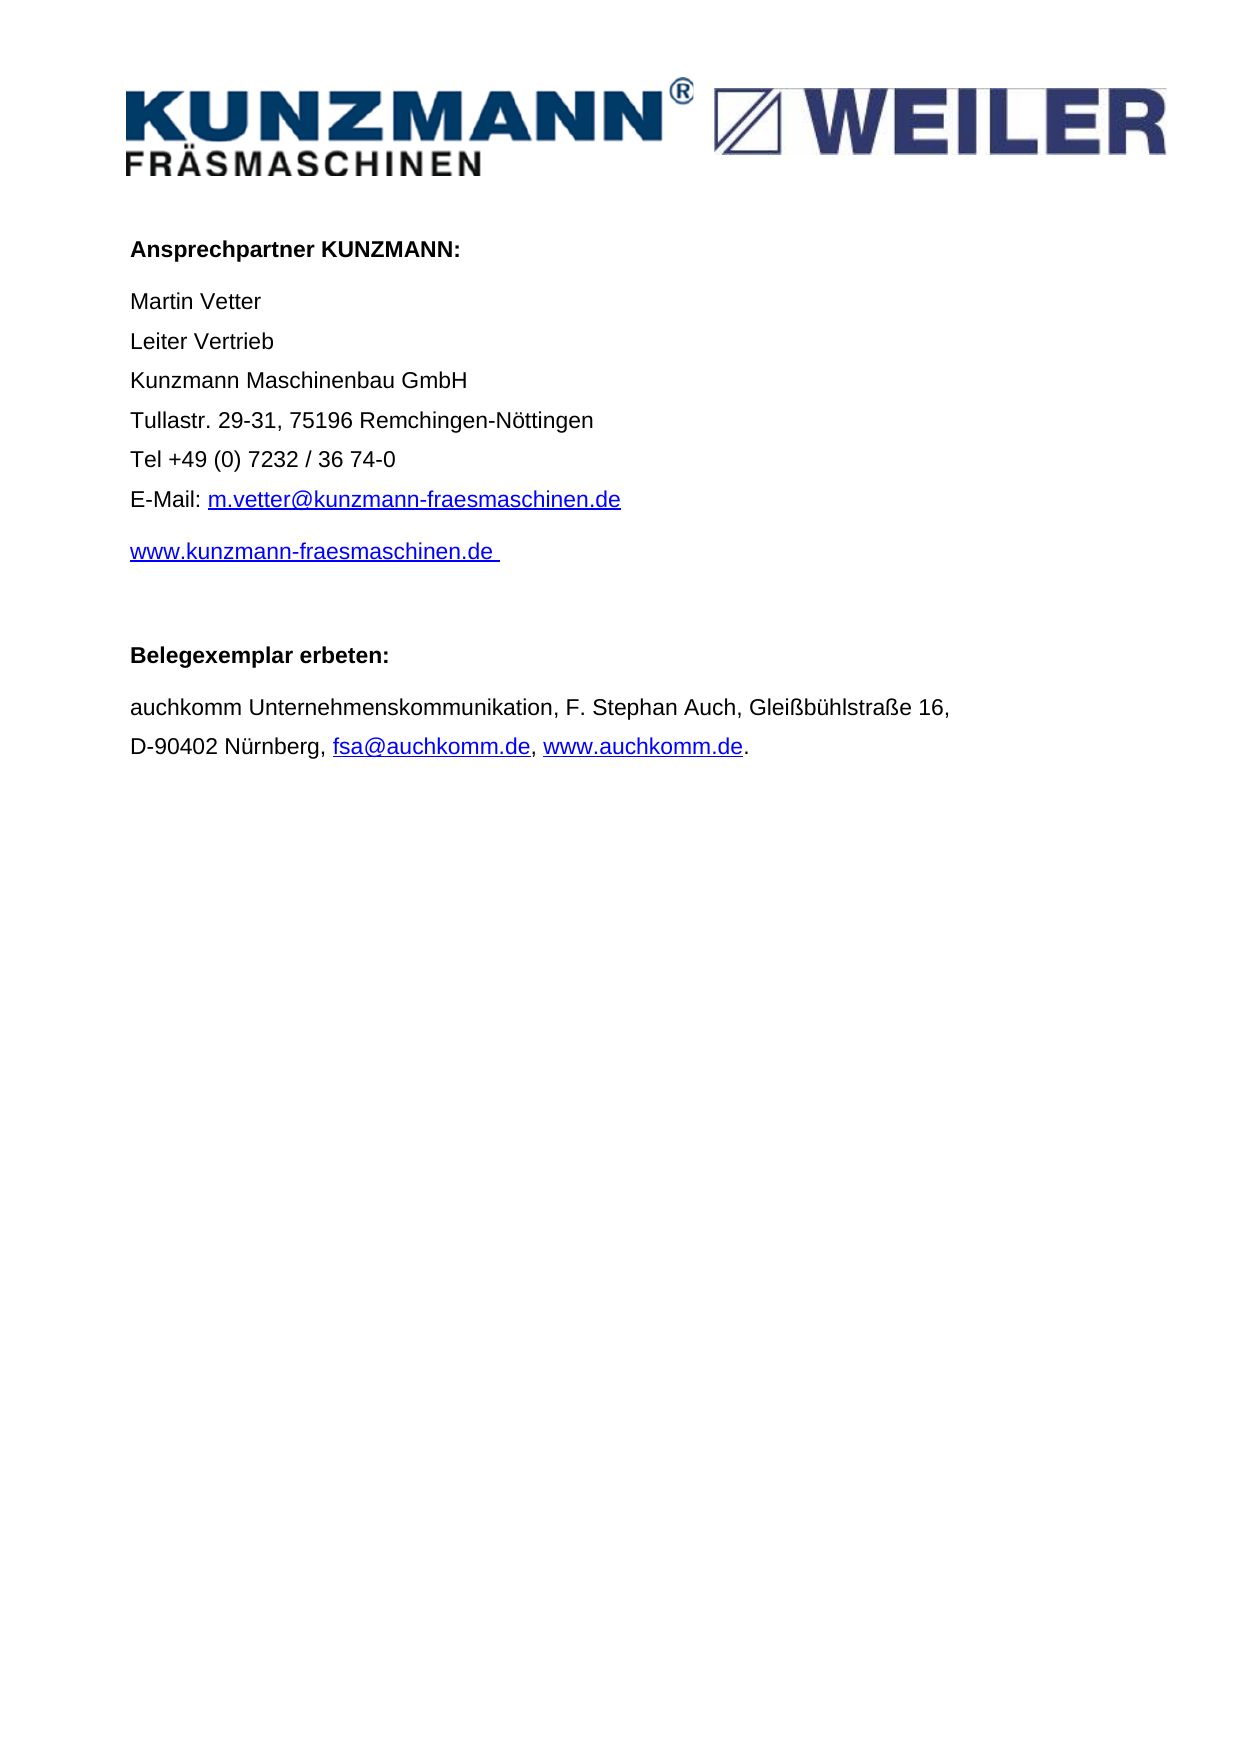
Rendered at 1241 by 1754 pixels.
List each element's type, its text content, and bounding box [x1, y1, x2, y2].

text Ansprechpartner KUNZMANN: [130, 236, 1167, 263]
picture [124, 77, 694, 175]
text www.kunzmann-fraesmaschinen.de [130, 538, 1167, 564]
text Martin Vetter Leiter Vertrieb Kunzmann Maschinenbau GmbH Tullastr. 29-31, 75196 Remchingen-Nöttingen Tel +49 (0) 7232 / 36 74-0 E-Mail: m.vetter@kunzmann-fraesmaschinen.de [130, 288, 1167, 512]
picture [714, 88, 1167, 155]
text Belegexemplar erbeten: [130, 642, 1167, 668]
text auchkomm Unternehmenskommunikation, F. Stephan Auch, Gleißbühlstraße 16, D-90402 Nürnberg, fsa@auchkomm.de, www.auchkomm.de. [130, 693, 1167, 759]
